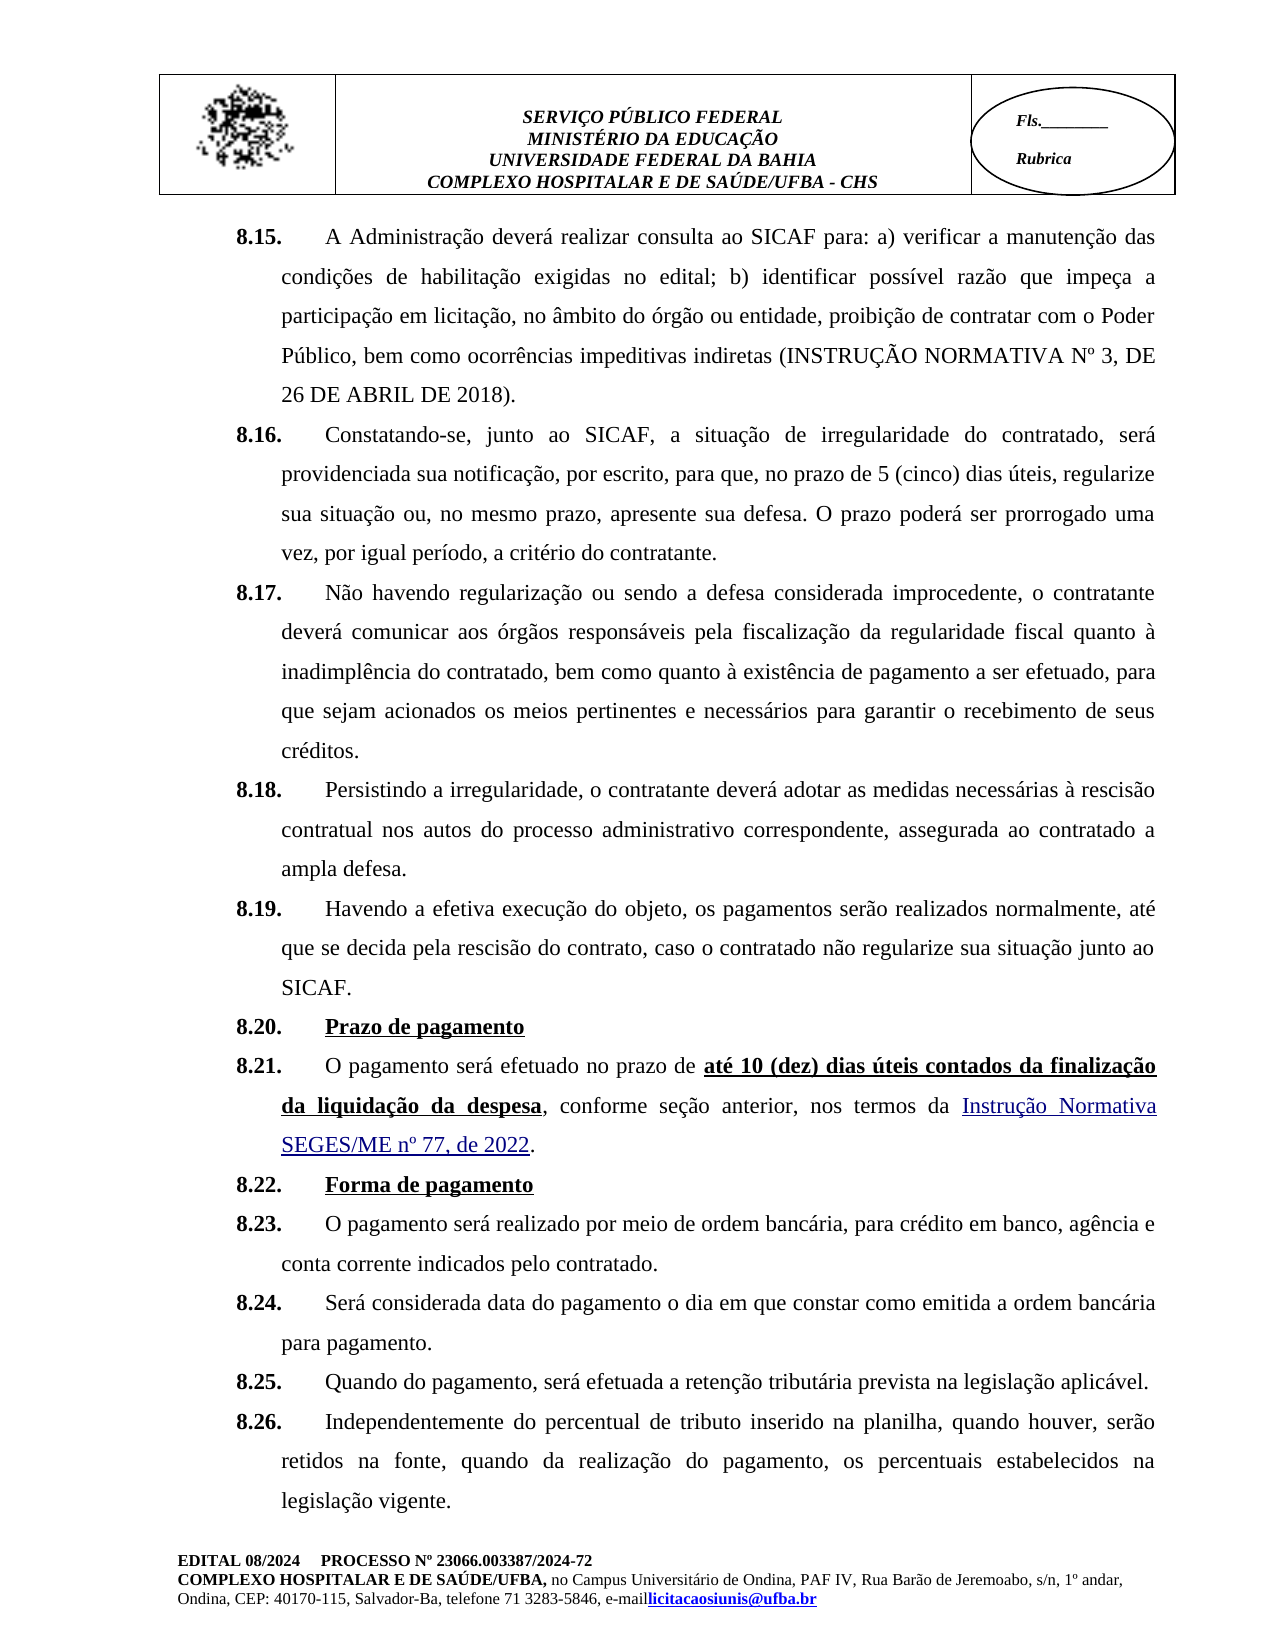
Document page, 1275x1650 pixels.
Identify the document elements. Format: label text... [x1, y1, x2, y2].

list Quando do pagamento, será efetuada a retenção tributária prevista na legislação aplicável. [236, 1368, 1157, 1395]
list Havendo a efetiva execução do objeto, os pagamentos serão realizados normalmente, até que se decida pela rescisão do contrato, caso o contratado não regularize sua situação junto ao SICAF. [236, 894, 1157, 1000]
list O pagamento será efetuado no prazo de até 10 (dez) dias úteis contados da finalização da liquidação da despesa, conforme seção anterior, nos termos da Instrução Normativa SEGES/ME nº 77, de 2022. [236, 1052, 1157, 1158]
list Constatando-se, junto ao SICAF, a situação de irregularidade do contratado, será providenciada sua notificação, por escrito, para que, no prazo de 5 (cinco) dias úteis, regularize sua situação ou, no mesmo prazo, apresente sua defesa. O prazo poderá ser prorrogado uma vez, por igual período, a critério do contratante. [236, 421, 1157, 566]
list A Administração deverá realizar consulta ao SICAF para: a) verificar a manutenção das condições de habilitação exigidas no edital; b) identificar possível razão que impeça a participação em licitação, no âmbito do órgão ou entidade, proibição de contratar com o Poder Público, bem como ocorrências impeditivas indiretas (INSTRUÇÃO NORMATIVA Nº 3, DE 26 DE ABRIL DE 2018). [236, 223, 1157, 408]
list O pagamento será realizado por meio de ordem bancária, para crédito em banco, agência e conta corrente indicados pelo contratado. [236, 1210, 1157, 1276]
list Independentemente do percentual de tributo inserido na planilha, quando houver, serão retidos na fonte, quando da realização do pagamento, os percentuais estabelecidos na legislação vigente. [236, 1408, 1157, 1513]
list Forma de pagamento [236, 1171, 1157, 1197]
list Será considerada data do pagamento o dia em que constar como emitida a ordem bancária para pagamento. [236, 1289, 1157, 1355]
list Não havendo regularização ou sendo a defesa considerada improcedente, o contratante deverá comunicar aos órgãos responsáveis pela fiscalização da regularidade fiscal quanto à inadimplência do contratado, bem como quanto à existência de pagamento a ser efetuado, para que sejam acionados os meios pertinentes e necessários para garantir o recebimento de seus créditos. [236, 579, 1157, 763]
list Persistindo a irregularidade, o contratante deverá adotar as medidas necessárias à rescisão contratual nos autos do processo administrativo correspondente, assegurada ao contratado a ampla defesa. [236, 776, 1157, 881]
list Prazo de pagamento [236, 1013, 1157, 1039]
